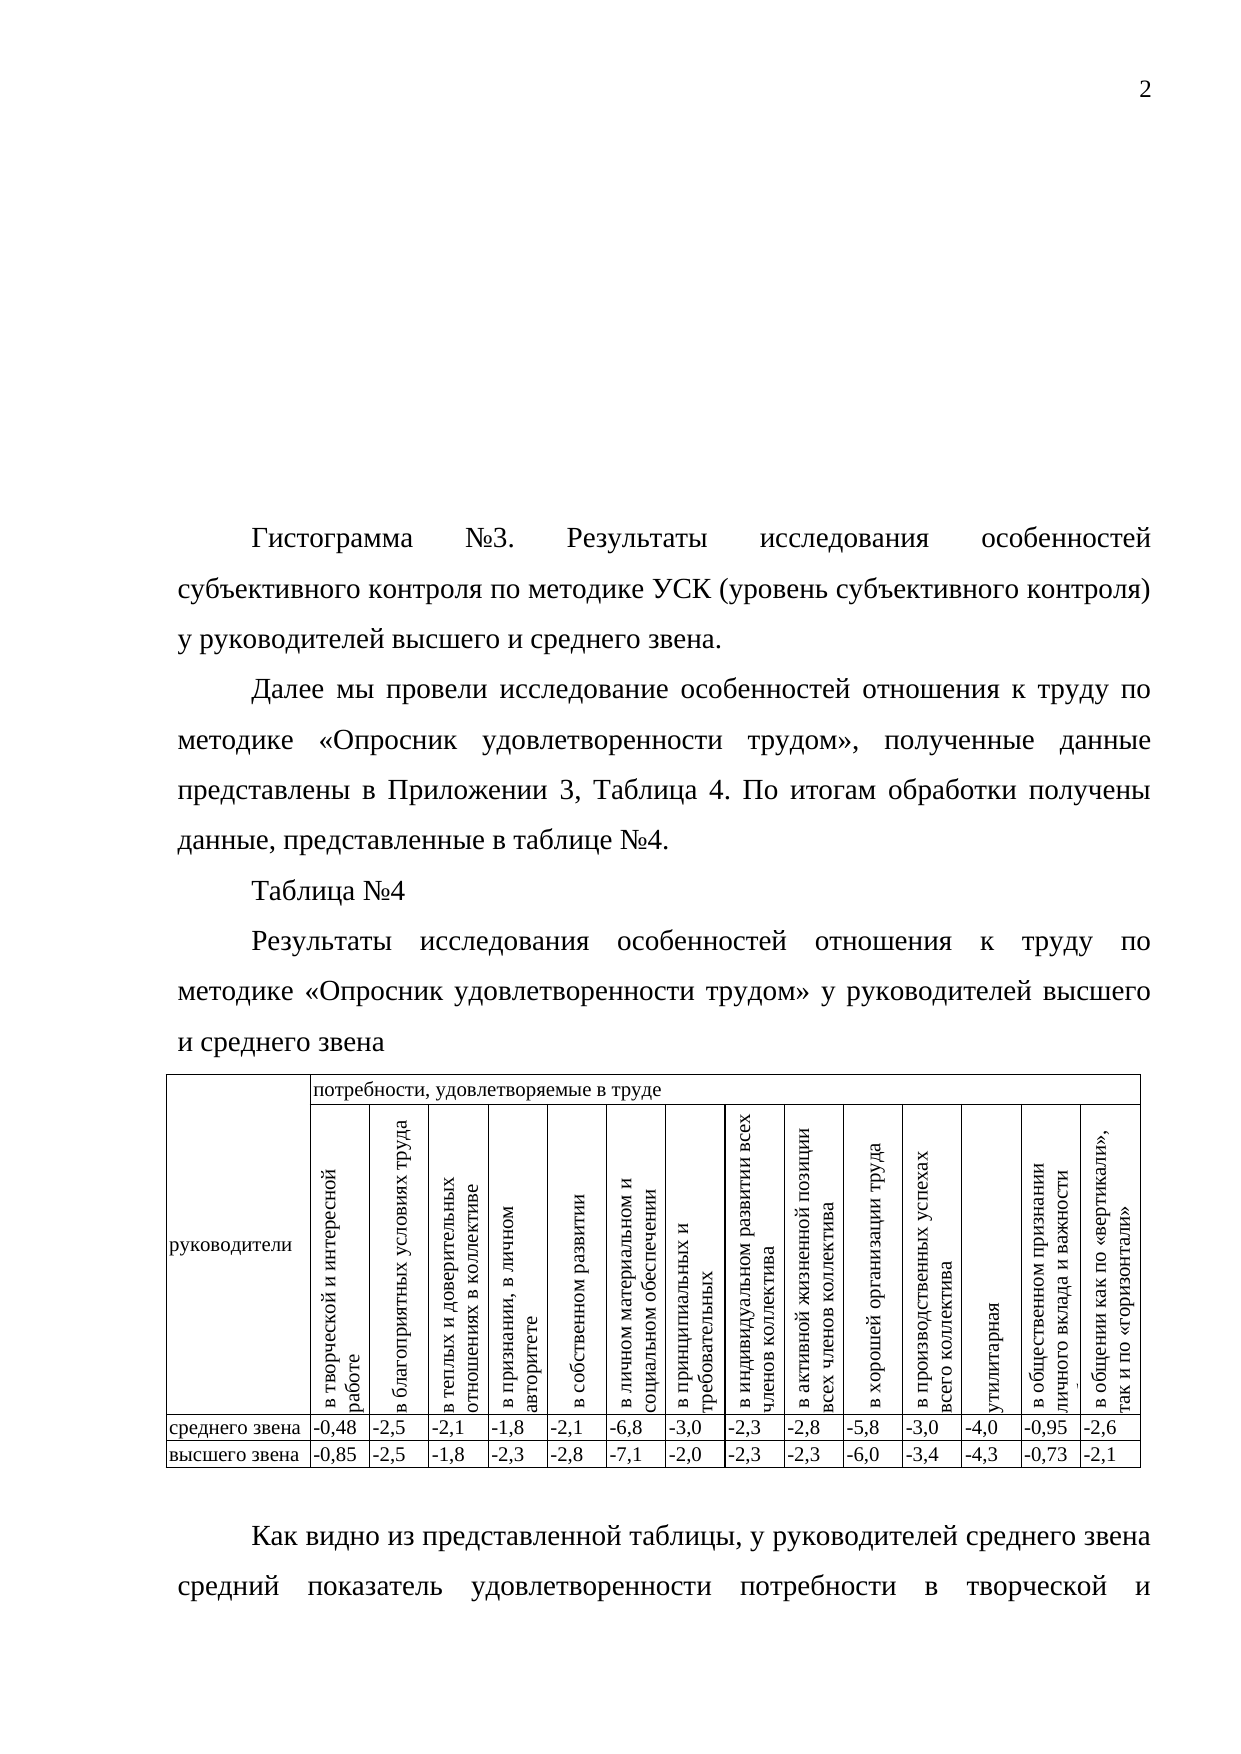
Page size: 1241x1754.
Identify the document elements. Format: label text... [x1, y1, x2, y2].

table_cell -2,1 [429, 1415, 488, 1440]
table_cell -3,0 [666, 1415, 724, 1440]
table_cell утилитарная [962, 1105, 1021, 1413]
text Гистограмма №3. Результаты исследования особенностей субъективного контроля по методике УСК (уровень субъективного контроля) у руководителей высшего и среднего звена. [177, 521, 1152, 655]
table_cell высшего звена [167, 1441, 310, 1467]
table_cell -2,8 [548, 1441, 606, 1467]
table_cell -7,1 [607, 1441, 665, 1467]
table_cell -4,0 [962, 1415, 1021, 1440]
table_cell -5,8 [844, 1415, 902, 1440]
table_cell в активной жизненной позиции всех членов коллектива [785, 1105, 843, 1413]
table_cell -2,3 [489, 1441, 547, 1467]
table_cell в личном материальном и социальном обеспечении [607, 1105, 665, 1413]
table_header потребности, удовлетворяемые в труде [311, 1075, 1140, 1104]
table_cell в индивидуальном развитии всех членов коллектива [726, 1105, 784, 1413]
table_cell -0,85 [311, 1441, 369, 1467]
table_cell -2,1 [1081, 1441, 1140, 1467]
table_cell в теплых и доверительных отношениях в коллективе [429, 1105, 488, 1413]
table_cell в общении как по «вертикали», так и по «горизонтали» [1081, 1105, 1140, 1413]
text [177, 1518, 1152, 1602]
table_cell в благоприятных условиях труда [370, 1105, 428, 1413]
table_cell -2,5 [370, 1441, 428, 1467]
table_cell -2,3 [726, 1441, 784, 1467]
table_cell -6,0 [844, 1441, 902, 1467]
table_cell -0,95 [1022, 1415, 1080, 1440]
table_cell -2,8 [785, 1415, 843, 1440]
table_cell в производственных успехах всего коллектива [903, 1105, 961, 1413]
table_cell -0,73 [1022, 1441, 1080, 1467]
table_cell -2,3 [726, 1415, 784, 1440]
text Результаты исследования особенностей отношения к труду по методике «Опросник удовлетворенности трудом» у руководителей высшего и среднего звена [177, 923, 1152, 1057]
table_cell среднего звена [167, 1415, 310, 1440]
table_cell -6,8 [607, 1415, 665, 1440]
table_cell -1,8 [489, 1415, 547, 1440]
table_cell -3,0 [903, 1415, 961, 1440]
table_cell в собственном развитии [548, 1105, 606, 1413]
table_cell в признании, в личном авторитете [489, 1105, 547, 1413]
table_cell -3,4 [903, 1441, 961, 1467]
table_cell -2,0 [666, 1441, 724, 1467]
table_cell в принципиальных и требовательных взаимоотношениях [666, 1105, 724, 1413]
table_cell -1,8 [429, 1441, 488, 1467]
table_cell -0,48 [311, 1415, 369, 1440]
text Далее мы провели исследование особенностей отношения к труду по методике «Опросник удовлетворенности трудом», полученные данные представлены в Приложении 3, Таблица 4. По итогам обработки получены данные, представленные в таблице №4. [177, 672, 1152, 856]
table_cell -4,3 [962, 1441, 1021, 1467]
table_cell -2,6 [1081, 1415, 1140, 1440]
table_cell -2,5 [370, 1415, 428, 1440]
table_cell -2,1 [548, 1415, 606, 1440]
table_cell в хорошей организации труда [844, 1105, 902, 1413]
table_cell в общественном признании личного вклада и важности работы коллектива в целом [1022, 1105, 1080, 1413]
table_header руководители [167, 1075, 310, 1413]
table_cell -2,3 [785, 1441, 843, 1467]
table_cell в творческой и интересной работе [311, 1105, 369, 1413]
text Таблица №4 [177, 873, 1152, 906]
